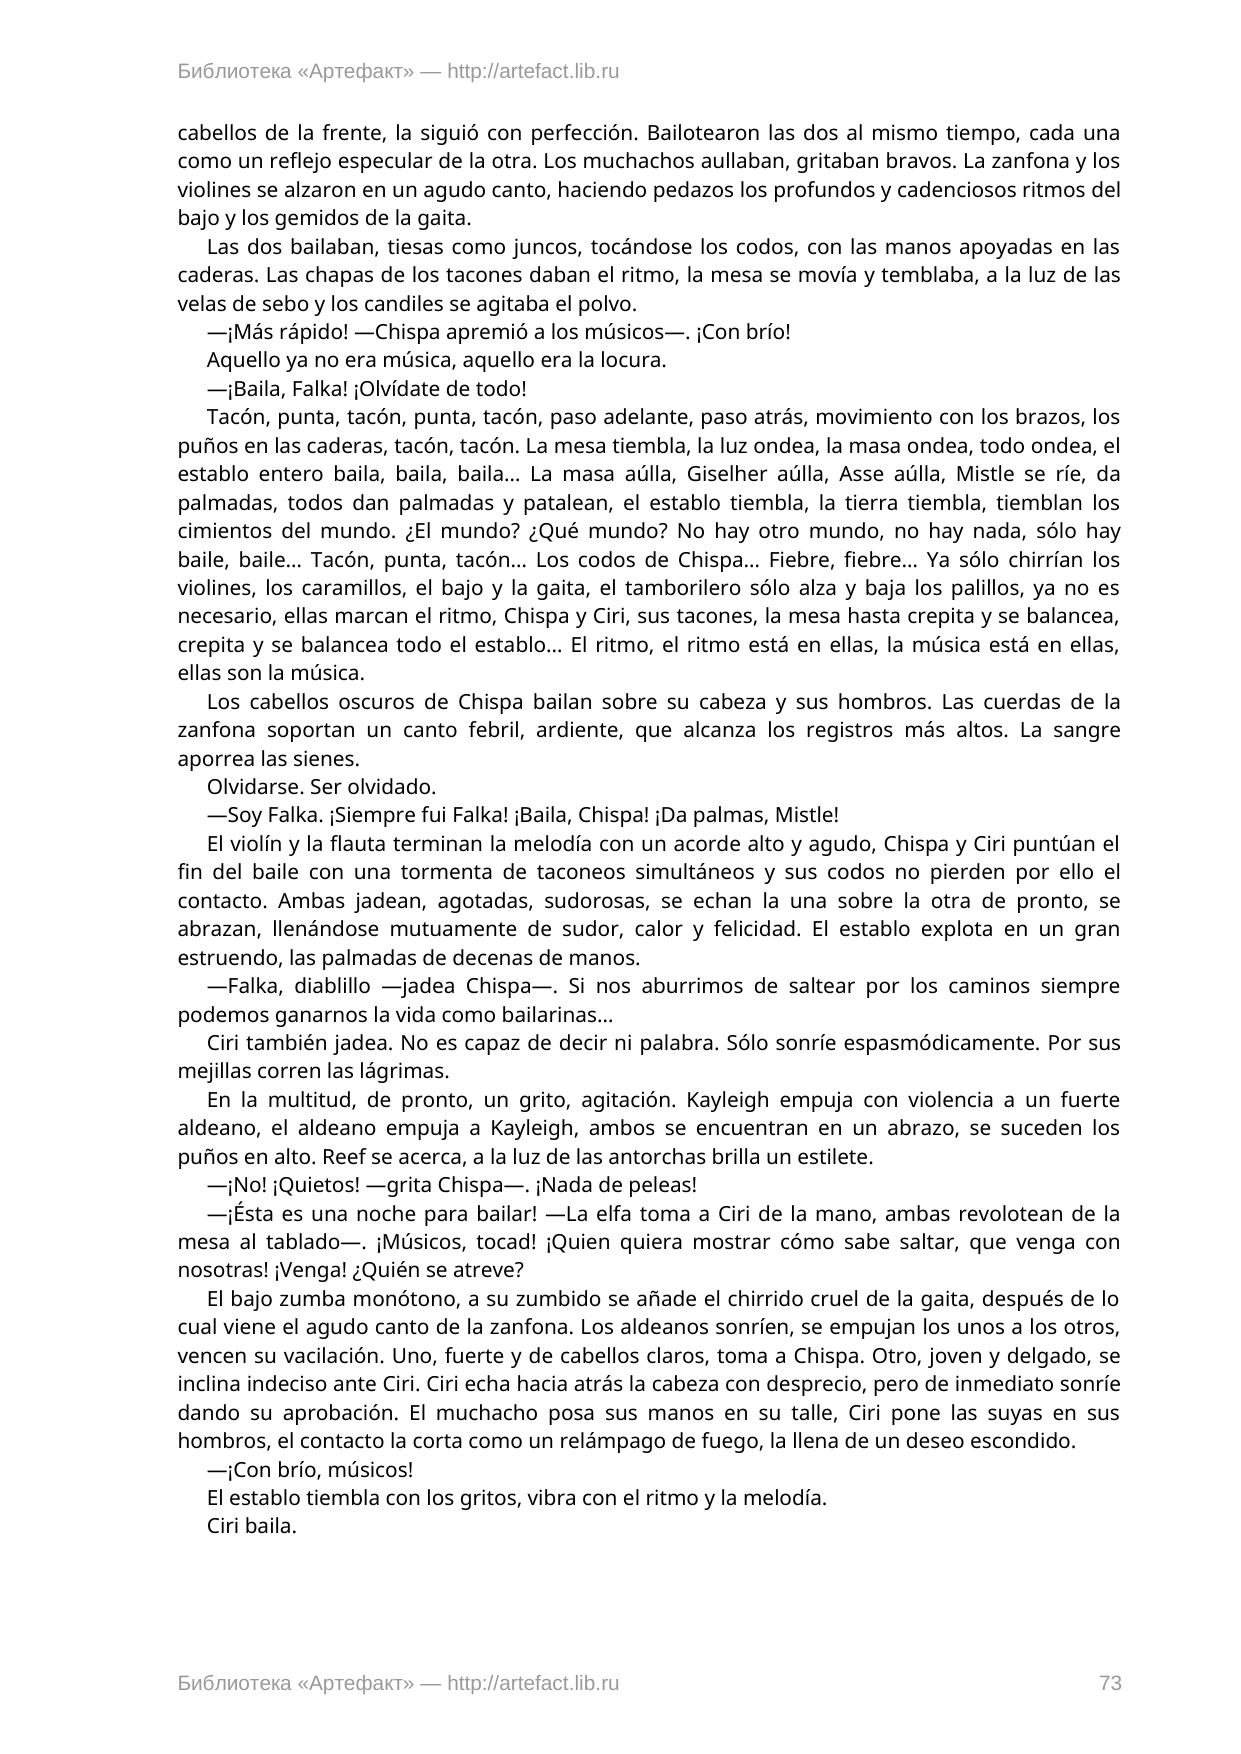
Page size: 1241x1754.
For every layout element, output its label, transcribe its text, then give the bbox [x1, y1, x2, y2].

text —Soy Falka. ¡Siempre fui Falka! ¡Baila, Chispa! ¡Da palmas, Mistle! [177, 801, 1122, 829]
text —¡Con brío, músicos! [177, 1455, 1122, 1483]
text —¡Más rápido! —Chispa apremió a los músicos—. ¡Con brío! [177, 317, 1122, 346]
text Los cabellos oscuros de Chispa bailan sobre su cabeza y sus hombros. Las cuerdas de la zanfona soportan un canto febril, ardiente, que alcanza los registros más altos. La sangre aporrea las sienes. [177, 687, 1122, 772]
text El violín y la flauta terminan la melodía con un acorde alto y agudo, Chispa y Ciri puntúan el fin del baile con una tormenta de taconeos simultáneos y sus codos no pierden por ello el contacto. Ambas jadean, agotadas, sudorosas, se echan la una sobre la otra de pronto, se abrazan, llenándose mutuamente de sudor, calor y felicidad. El establo explota en un gran estruendo, las palmadas de decenas de manos. [177, 829, 1122, 971]
text —¡Ésta es una noche para bailar! —La elfa toma a Ciri de la mano, ambas revolotean de la mesa al tablado—. ¡Músicos, tocad! ¡Quien quiera mostrar cómo sabe saltar, que venga con nosotras! ¡Venga! ¿Quién se atreve? [177, 1199, 1122, 1284]
text Ciri baila. [177, 1512, 1122, 1540]
text Olvidarse. Ser olvidado. [177, 772, 1122, 801]
text Tacón, punta, tacón, punta, tacón, paso adelante, paso atrás, movimiento con los brazos, los puños en las caderas, tacón, tacón. La mesa tiembla, la luz ondea, la masa ondea, todo ondea, el establo entero baila, baila, baila… La masa aúlla, Giselher aúlla, Asse aúlla, Mistle se ríe, da palmadas, todos dan palmadas y patalean, el establo tiembla, la tierra tiembla, tiemblan los cimientos del mundo. ¿El mundo? ¿Qué mundo? No hay otro mundo, no hay nada, sólo hay baile, baile… Tacón, punta, tacón… Los codos de Chispa… Fiebre, fiebre… Ya sólo chirrían los violines, los caramillos, el bajo y la gaita, el tamborilero sólo alza y baja los palillos, ya no es necesario, ellas marcan el ritmo, Chispa y Ciri, sus tacones, la mesa hasta crepita y se balancea, crepita y se balancea todo el establo… El ritmo, el ritmo está en ellas, la música está en ellas, ellas son la música. [177, 402, 1122, 687]
text Las dos bailaban, tiesas como juncos, tocándose los codos, con las manos apoyadas en las caderas. Las chapas de los tacones daban el ritmo, la mesa se movía y temblaba, a la luz de las velas de sebo y los candiles se agitaba el polvo. [177, 232, 1122, 317]
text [177, 118, 1122, 232]
text El establo tiembla con los gritos, vibra con el ritmo y la melodía. [177, 1483, 1122, 1512]
text En la multitud, de pronto, un grito, agitación. Kayleigh empuja con violencia a un fuerte aldeano, el aldeano empuja a Kayleigh, ambos se encuentran en un abrazo, se suceden los puños en alto. Reef se acerca, a la luz de las antorchas brilla un estilete. [177, 1085, 1122, 1170]
text —¡No! ¡Quietos! —grita Chispa—. ¡Nada de peleas! [177, 1170, 1122, 1199]
text Aquello ya no era música, aquello era la locura. [177, 346, 1122, 374]
text El bajo zumba monótono, a su zumbido se añade el chirrido cruel de la gaita, después de lo cual viene el agudo canto de la zanfona. Los aldeanos sonríen, se empujan los unos a los otros, vencen su vacilación. Uno, fuerte y de cabellos claros, toma a Chispa. Otro, joven y delgado, se inclina indeciso ante Ciri. Ciri echa hacia atrás la cabeza con desprecio, pero de inmediato sonríe dando su aprobación. El muchacho posa sus manos en su talle, Ciri pone las suyas en sus hombros, el contacto la corta como un relámpago de fuego, la llena de un deseo escondido. [177, 1284, 1122, 1455]
text Ciri también jadea. No es capaz de decir ni palabra. Sólo sonríe espasmódicamente. Por sus mejillas corren las lágrimas. [177, 1028, 1122, 1085]
text —Falka, diablillo —jadea Chispa—. Si nos aburrimos de saltear por los caminos siempre podemos ganarnos la vida como bailarinas… [177, 971, 1122, 1028]
text —¡Baila, Falka! ¡Olvídate de todo! [177, 374, 1122, 402]
